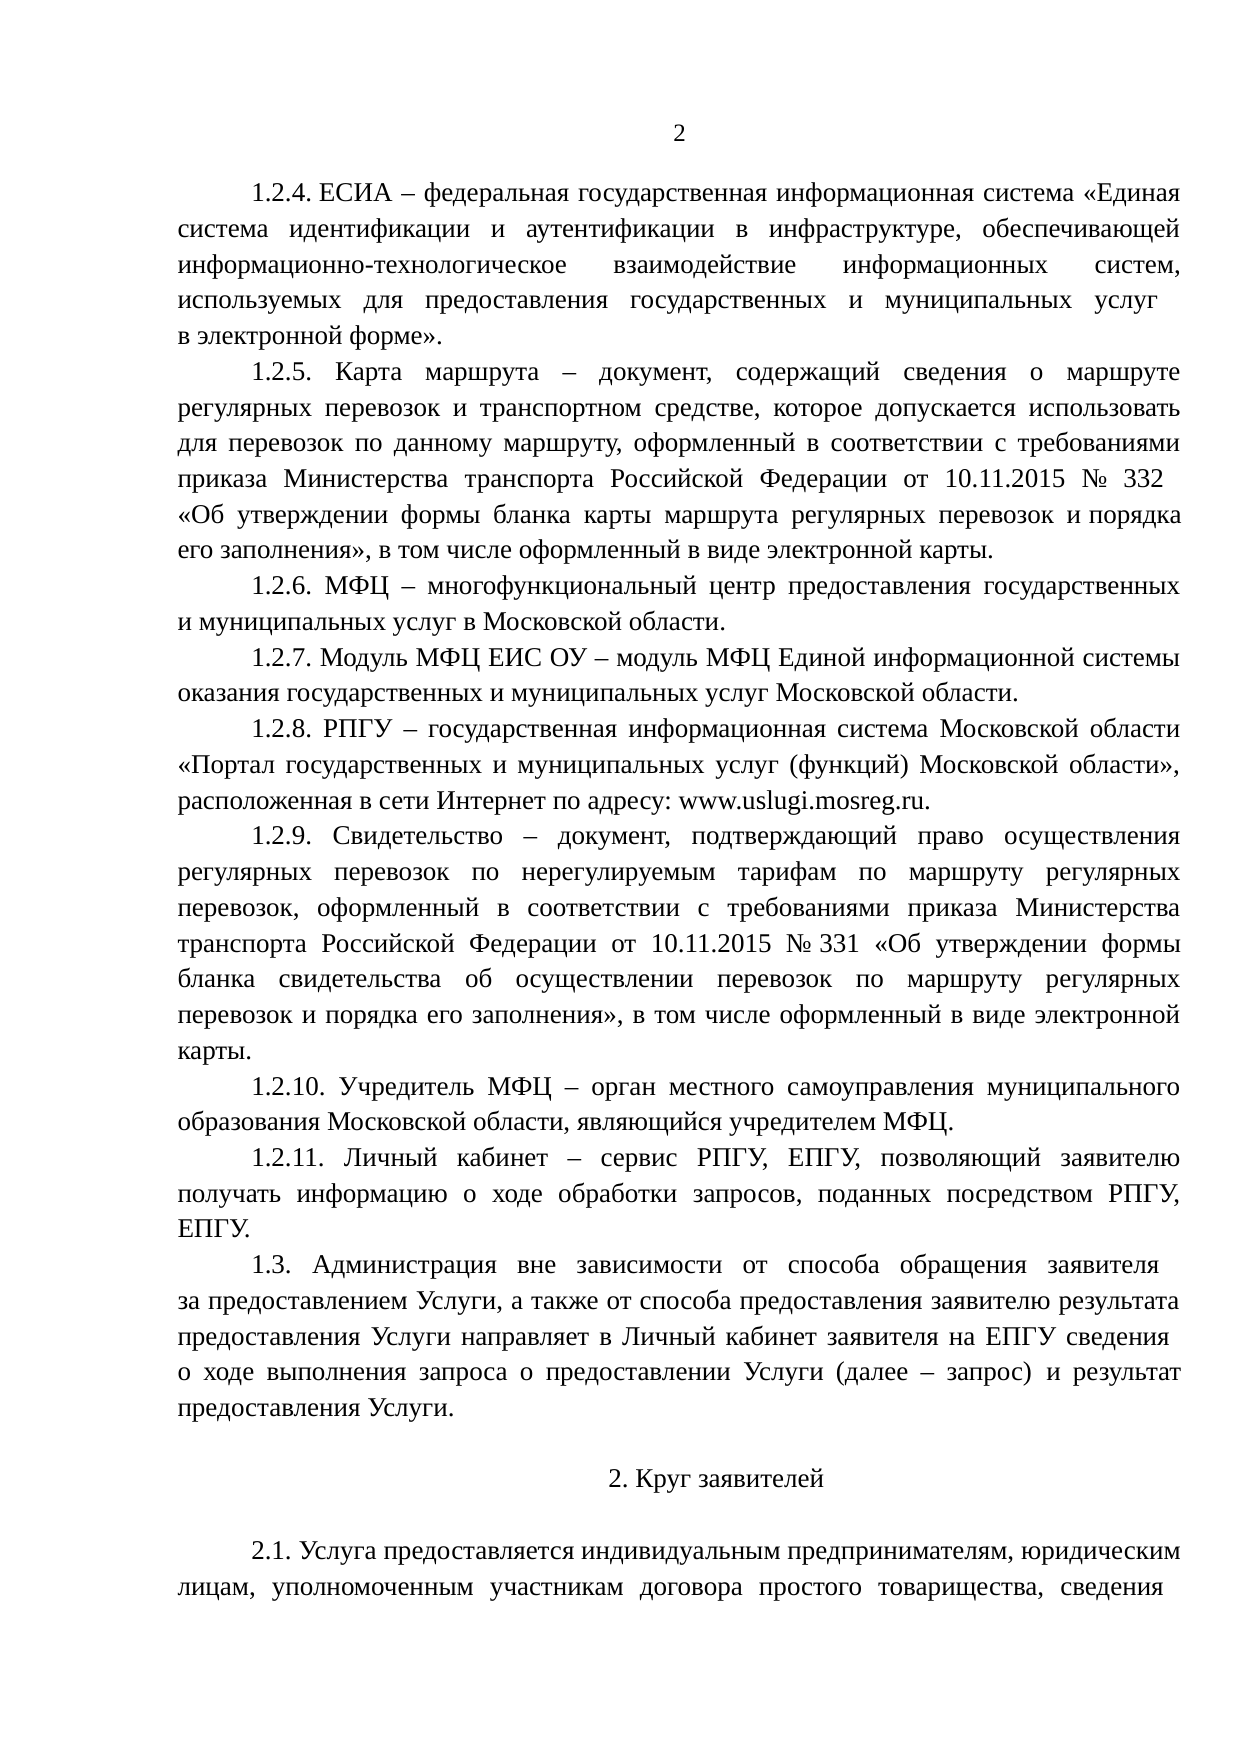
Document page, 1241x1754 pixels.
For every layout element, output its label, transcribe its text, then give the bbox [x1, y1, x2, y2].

subtitle 2. Круг заявителей [177, 1463, 1181, 1494]
text 1.2.4. ЕСИА – федеральная государственная информационная система «Единая система идентификации и аутентификации в инфраструктуре, обеспечивающей информационно⁠-⁠технологическое взаимодействие информационных систем, используемых для предоставления государственных и муниципальных услуг в электронной форме». [177, 176, 1181, 350]
text 1.2.7. Модуль МФЦ ЕИС ОУ – модуль МФЦ Единой информационной системы оказания государственных и муниципальных услуг Московской области. [177, 641, 1181, 708]
text 1.2.6. МФЦ – многофункциональный центр предоставления государственных и муниципальных услуг в Московской области. [177, 569, 1181, 636]
text 1.2.8. РПГУ – государственная информационная система Московской области «Портал государственных и муниципальных услуг (функций) Московской области», расположенная в сети Интернет по адресу: www.uslugi.mosreg.ru. [177, 712, 1181, 815]
text 1.2.10. Учредитель МФЦ – орган местного самоуправления муниципального образования Московской области, являющийся учредителем МФЦ. [177, 1069, 1181, 1136]
text 1.3. Администрация вне зависимости от способа обращения заявителя за предоставлением Услуги, а также от способа предоставления заявителю результата предоставления Услуги направляет в Личный кабинет заявителя на ЕПГУ сведения о ходе выполнения запроса о предоставлении Услуги (далее – запрос) и результат предоставления Услуги. [177, 1248, 1181, 1422]
text 1.2.5. Карта маршрута – документ, содержащий сведения о маршруте регулярных перевозок и транспортном средстве, которое допускается использовать для перевозок по данному маршруту, оформленный в соответствии с требованиями приказа Министерства транспорта Российской Федерации от 10.11.2015 № 332 «Об утверждении формы бланка карты маршрута регулярных перевозок и порядка его заполнения», в том числе оформленный в виде электронной карты. [177, 355, 1181, 565]
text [177, 1534, 1181, 1601]
text 1.2.9. Свидетельство – документ, подтверждающий право осуществления регулярных перевозок по нерегулируемым тарифам по маршруту регулярных перевозок, оформленный в соответствии с требованиями приказа Министерства транспорта Российской Федерации от 10.11.2015 № 331 «Об утверждении формы бланка свидетельства об осуществлении перевозок по маршруту регулярных перевозок и порядка его заполнения», в том числе оформленный в виде электронной карты. [177, 819, 1181, 1065]
text 1.2.11. Личный кабинет – сервис РПГУ, ЕПГУ, позволяющий заявителю получать информацию о ходе обработки запросов, поданных посредством РПГУ, ЕПГУ. [177, 1141, 1181, 1244]
